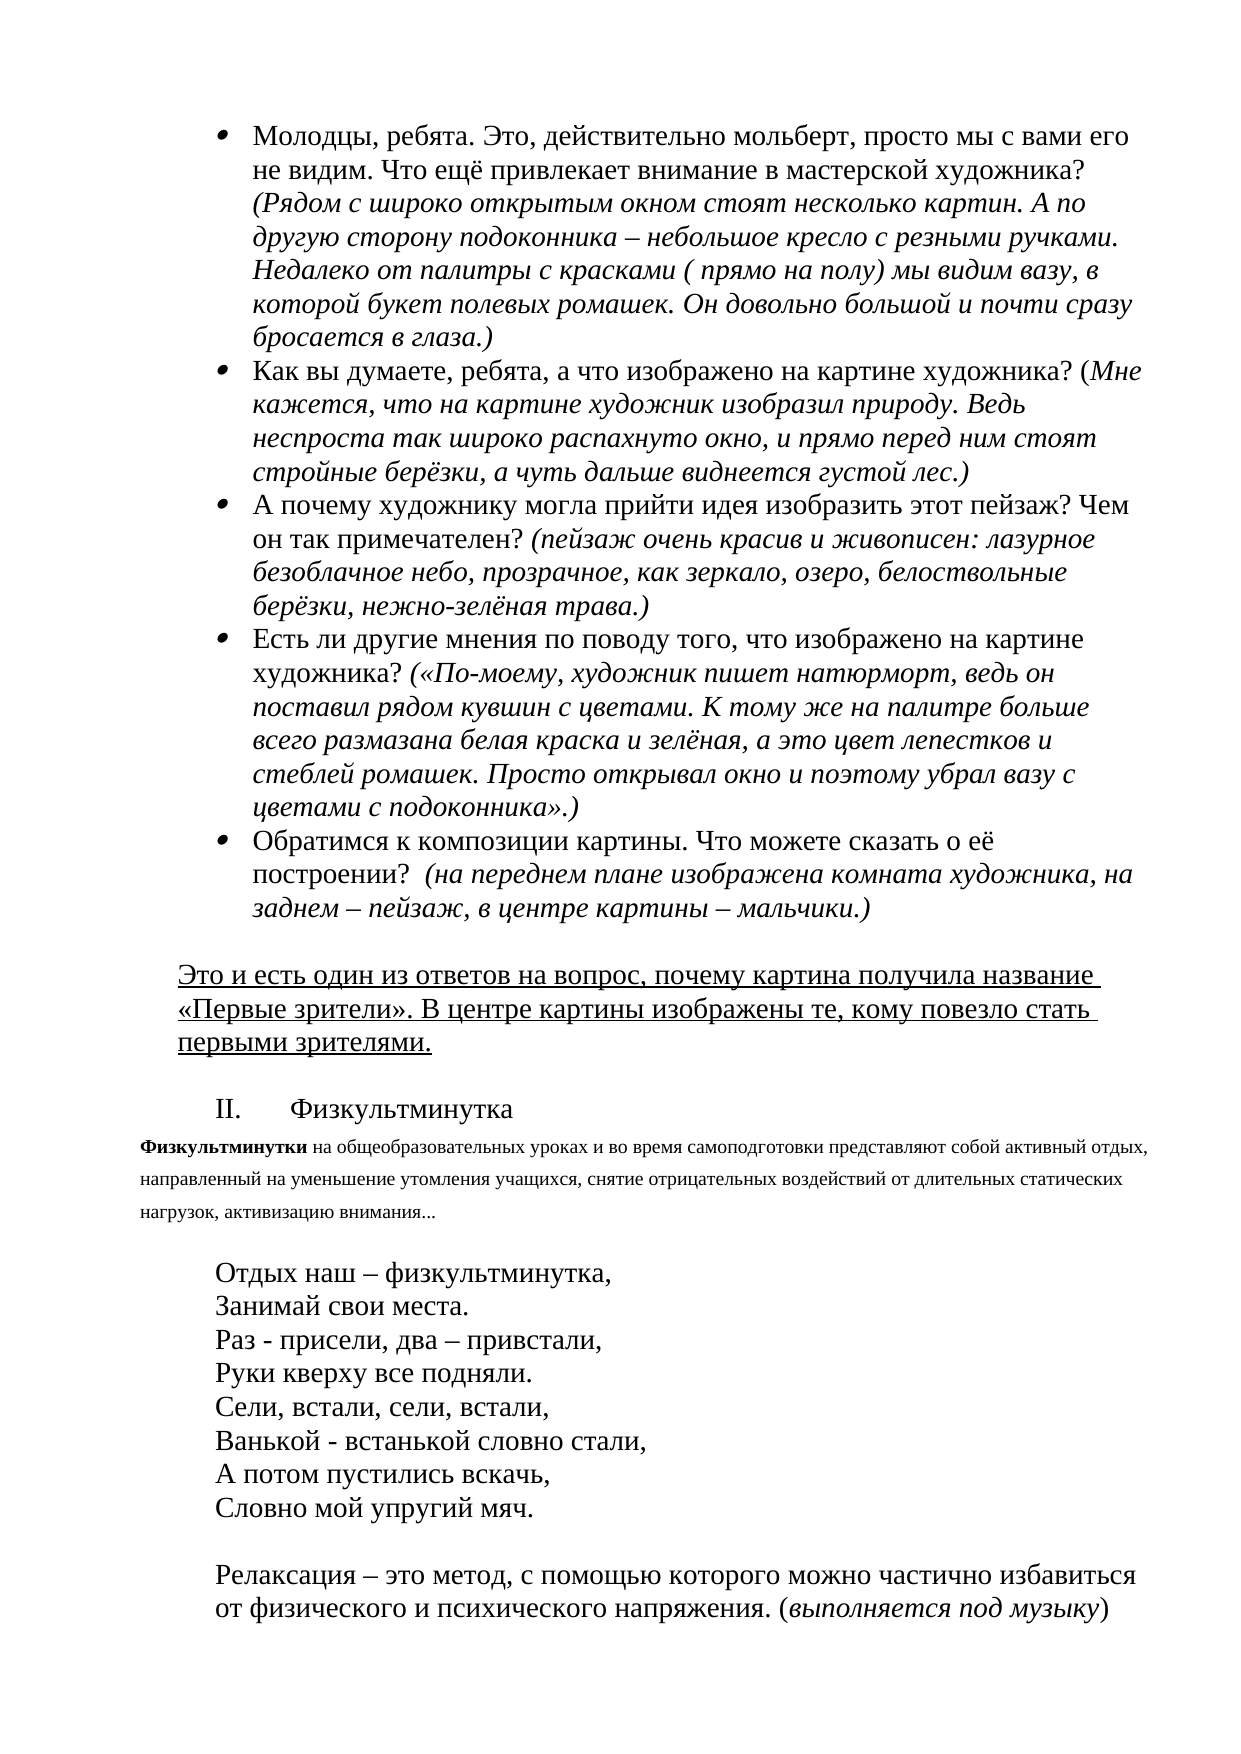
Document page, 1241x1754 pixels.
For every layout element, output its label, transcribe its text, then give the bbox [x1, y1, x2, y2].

text Релаксация – это метод, с помощью которого можно частично избавиться от физического и психического напряжения. (выполняется под музыку) [215, 1557, 1152, 1624]
list Молодцы, ребята. Это, действительно мольберт, просто мы с вами его не видим. Что ещё привлекает внимание в мастерской художника? (Рядом с широко открытым окном стоят несколько картин. А по другую сторону подоконника – небольшое кресло с резными ручками. Недалеко от палитры с красками ( прямо на полу) мы видим вазу, в которой букет полевых ромашек. Он довольно большой и почти сразу бросается в глаза.) [215, 118, 1152, 353]
list Есть ли другие мнения по поводу того, что изображено на картине художника? («По-моему, художник пишет натюрморт, ведь он поставил рядом кувшин с цветами. К тому же на палитре больше всего размазана белая краска и зелёная, а это цвет лепестков и стеблей ромашек. Просто открывал окно и поэтому убрал вазу с цветами с подоконника».) [215, 622, 1152, 823]
text Отдых наш – физкультминутка, [215, 1255, 1152, 1288]
text Руки кверху все подняли. [215, 1356, 1152, 1389]
text Занимай свои места. [215, 1288, 1152, 1322]
text Сели, встали, сели, встали, [215, 1389, 1152, 1423]
list Обратимся к композиции картины. Что можете сказать о её построении? (на переднем плане изображена комната художника, на заднем – пейзаж, в центре картины – мальчики.) [215, 823, 1152, 924]
text Раз - присели, два – привстали, [215, 1322, 1152, 1356]
text Словно мой упругий мяч. [215, 1490, 1152, 1523]
text А потом пустились вскачь, [215, 1456, 1152, 1490]
list А почему художнику могла прийти идея изобразить этот пейзаж? Чем он так примечателен? (пейзаж очень красив и живописен: лазурное безоблачное небо, прозрачное, как зеркало, озеро, белоствольные берёзки, нежно-зелёная трава.) [215, 487, 1152, 622]
list Физкультминутка [215, 1091, 1152, 1125]
text Ванькой - встанькой словно стали, [215, 1423, 1152, 1456]
text Физкультминутки на общеобразовательных уроках и во время самоподготовки представляют собой активный отдых, направленный на уменьшение утомления учащихся, снятие отрицательных воздействий от длительных статических нагрузок, активизацию внимания... [140, 1125, 1152, 1222]
list Как вы думаете, ребята, а что изображено на картине художника? (Мне кажется, что на картине художник изобразил природу. Ведь неспроста так широко распахнуто окно, и прямо перед ним стоят стройные берёзки, а чуть дальше виднеется густой лес.) [215, 353, 1152, 487]
text Это и есть один из ответов на вопрос, почему картина получила название «Первые зрители». В центре картины изображены те, кому повезло стать первыми зрителями. [177, 957, 1152, 1058]
